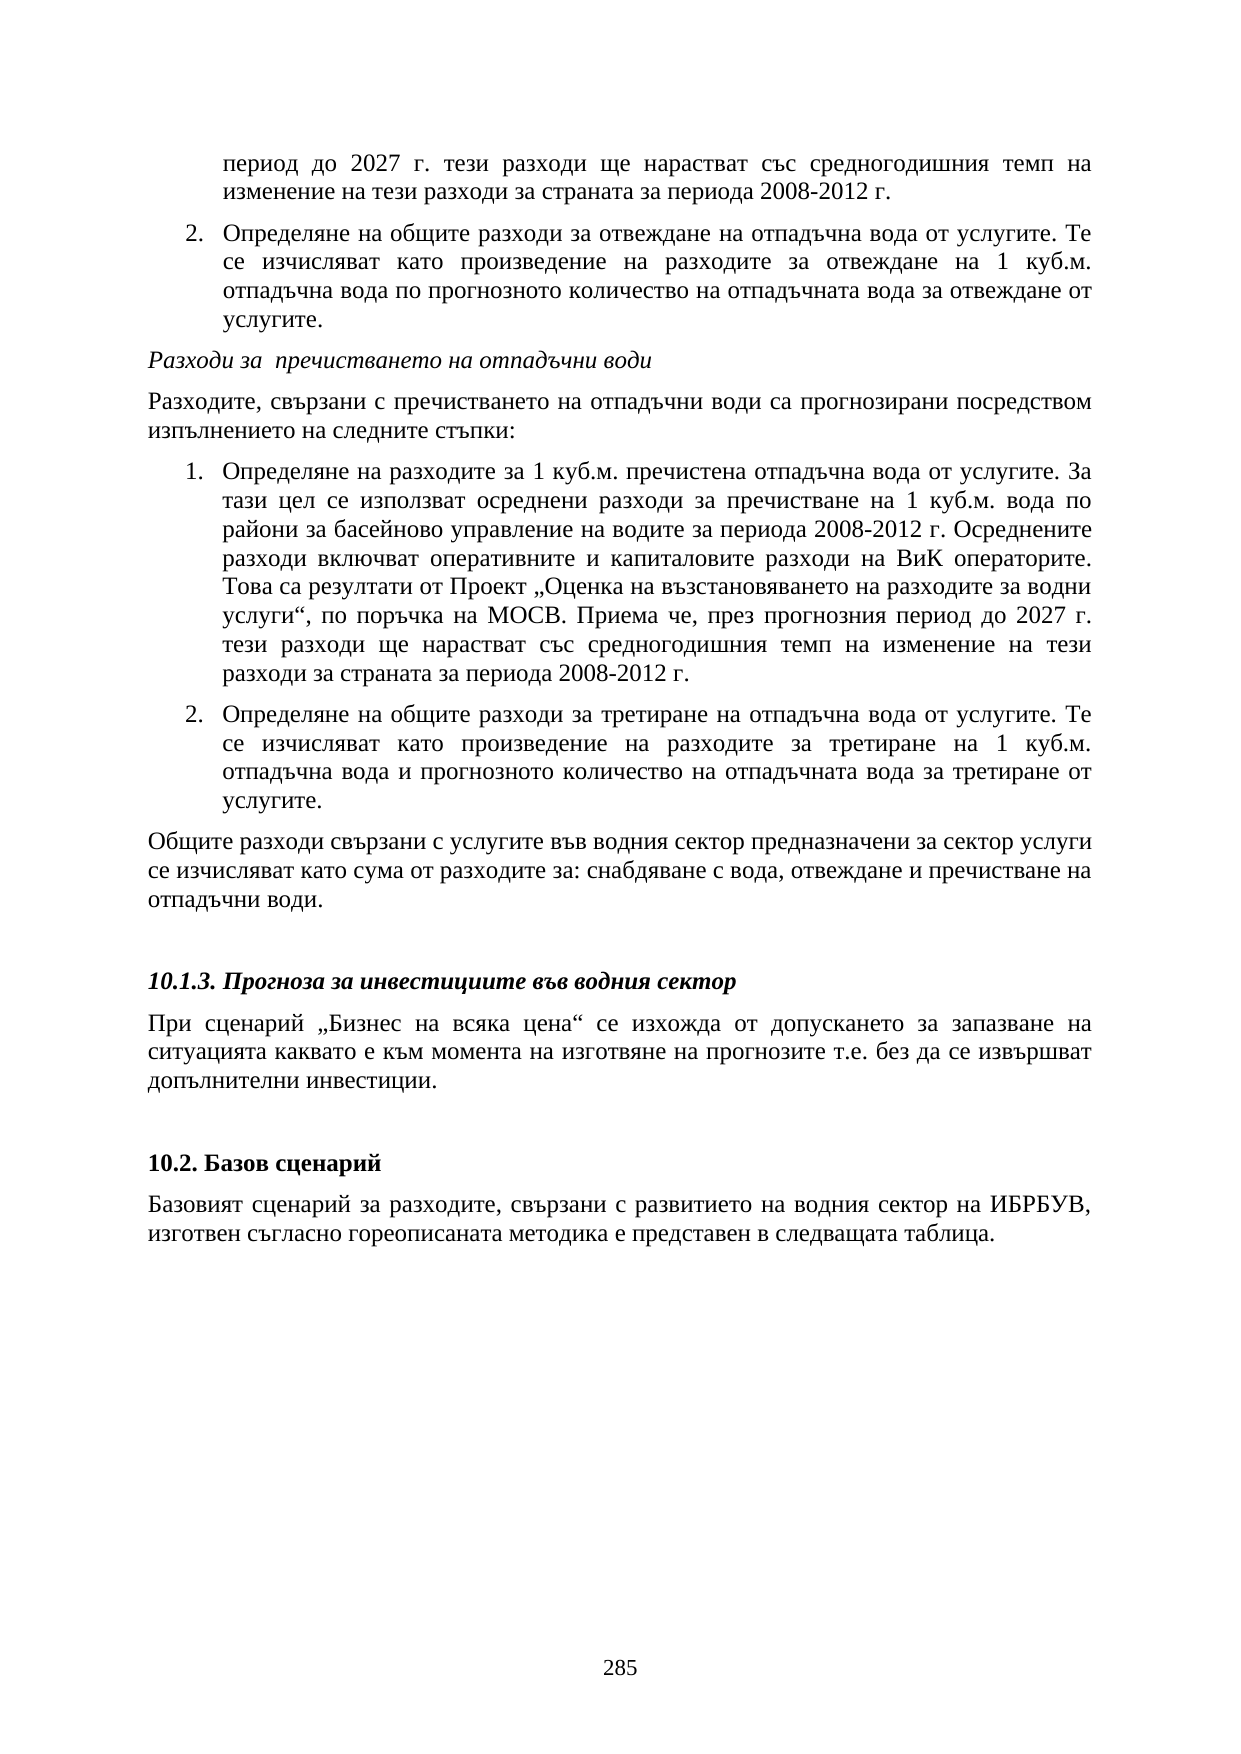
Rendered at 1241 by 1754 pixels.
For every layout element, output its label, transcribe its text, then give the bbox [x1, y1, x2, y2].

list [185, 148, 1093, 205]
text Общите разходи свързани с услугите във водния сектор предназначени за сектор услуги се изчисляват като сума от разходите за: снабдяване с вода, отвеждане и пречистване на отпадъчни води. [148, 826, 1093, 913]
subtitle 10.1.3. Прогноза за инвестициите във водния сектор [148, 966, 1093, 995]
subtitle 10.2. Базов сценарий [148, 1148, 1093, 1176]
list Определяне на общите разходи за третиране на отпадъчна вода от услугите. Те се изчисляват като произведение на разходите за третиране на 1 куб.м. отпадъчна вода и прогнозното количество на отпадъчната вода за третиране от услугите. [185, 699, 1093, 814]
list Определяне на разходите за 1 куб.м. пречистена отпадъчна вода от услугите. За тази цел се използват осреднени разходи за пречистване на 1 куб.м. вода по райони за басейново управление на водите за периода 2008-2012 г. Осреднените разходи включват оперативните и капиталовите разходи на ВиК операторите. Това са резултати от Проект „Оценка на възстановяването на разходите за водни услуги“, по поръчка на МОСВ. Приема че, през прогнозния период до 2027 г. тези разходи ще нарастват със средногодишния темп на изменение на тези разходи за страната за периода 2008-2012 г. [185, 456, 1093, 686]
text Базовият сценарий за разходите, свързани с развитието на водния сектор на ИБРБУВ, изготвен съгласно гореописаната методика е представен в следващата таблица. [148, 1189, 1093, 1246]
list Определяне на общите разходи за отвеждане на отпадъчна вода от услугите. Те се изчисляват като произведение на разходите за отвеждане на 1 куб.м. отпадъчна вода по прогнозното количество на отпадъчната вода за отвеждане от услугите. [185, 218, 1093, 333]
text При сценарий „Бизнес на всяка цена“ се изхожда от допускането за запазване на ситуацията каквато е към момента на изготвяне на прогнозите т.е. без да се извършват допълнителни инвестиции. [148, 1008, 1093, 1094]
text Разходите, свързани с пречистването на отпадъчни води са прогнозирани посредством изпълнението на следните стъпки: [148, 386, 1093, 444]
text Разходи за пречистването на отпадъчни води [148, 345, 1093, 374]
